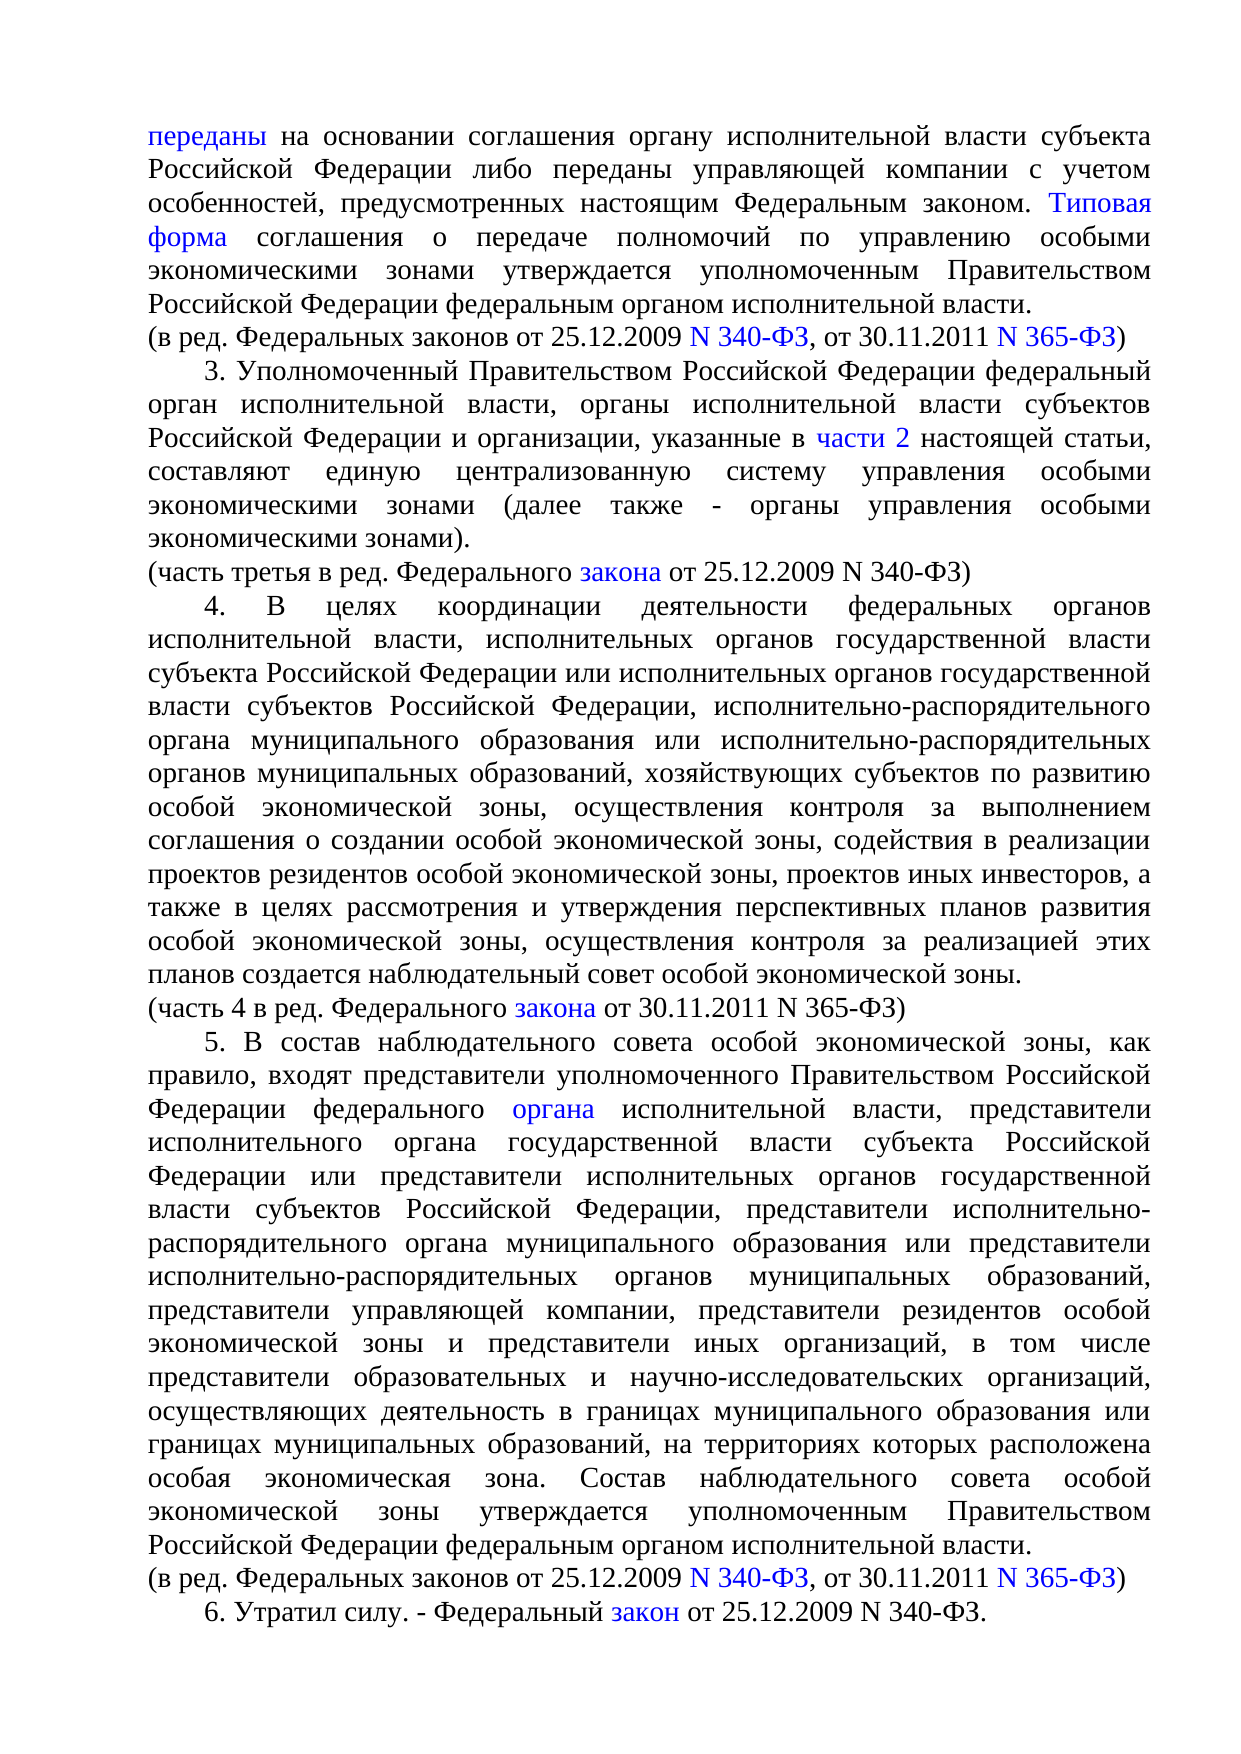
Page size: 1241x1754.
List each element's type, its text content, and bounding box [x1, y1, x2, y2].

text (часть 4 в ред. Федерального закона от 30.11.2011 N 365-ФЗ) [148, 990, 1152, 1024]
text 3. Уполномоченный Правительством Российской Федерации федеральный орган исполнительной власти, органы исполнительной власти субъектов Российской Федерации и организации, указанные в части 2 настоящей статьи, составляют единую централизованную систему управления особыми экономическими зонами (далее также - органы управления особыми экономическими зонами). [148, 353, 1152, 554]
text (в ред. Федеральных законов от 25.12.2009 N 340-ФЗ, от 30.11.2011 N 365-ФЗ) [148, 1560, 1152, 1594]
text (в ред. Федеральных законов от 25.12.2009 N 340-ФЗ, от 30.11.2011 N 365-ФЗ) [148, 319, 1152, 353]
text (часть третья в ред. Федерального закона от 25.12.2009 N 340-ФЗ) [148, 554, 1152, 588]
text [148, 118, 1152, 319]
text 4. В целях координации деятельности федеральных органов исполнительной власти, исполнительных органов государственной власти субъекта Российской Федерации или исполнительных органов государственной власти субъектов Российской Федерации, исполнительно-распорядительного органа муниципального образования или исполнительно-распорядительных органов муниципальных образований, хозяйствующих субъектов по развитию особой экономической зоны, осуществления контроля за выполнением соглашения о создании особой экономической зоны, содействия в реализации проектов резидентов особой экономической зоны, проектов иных инвесторов, а также в целях рассмотрения и утверждения перспективных планов развития особой экономической зоны, осуществления контроля за реализацией этих планов создается наблюдательный совет особой экономической зоны. [148, 588, 1152, 990]
text 5. В состав наблюдательного совета особой экономической зоны, как правило, входят представители уполномоченного Правительством Российской Федерации федерального органа исполнительной власти, представители исполнительного органа государственной власти субъекта Российской Федерации или представители исполнительных органов государственной власти субъектов Российской Федерации, представители исполнительно-распорядительного органа муниципального образования или представители исполнительно-распорядительных органов муниципальных образований, представители управляющей компании, представители резидентов особой экономической зоны и представители иных организаций, в том числе представители образовательных и научно-исследовательских организаций, осуществляющих деятельность в границах муниципального образования или границах муниципальных образований, на территориях которых расположена особая экономическая зона. Состав наблюдательного совета особой экономической зоны утверждается уполномоченным Правительством Российской Федерации федеральным органом исполнительной власти. [148, 1024, 1152, 1560]
text 6. Утратил силу. - Федеральный закон от 25.12.2009 N 340-ФЗ. [148, 1594, 1152, 1627]
